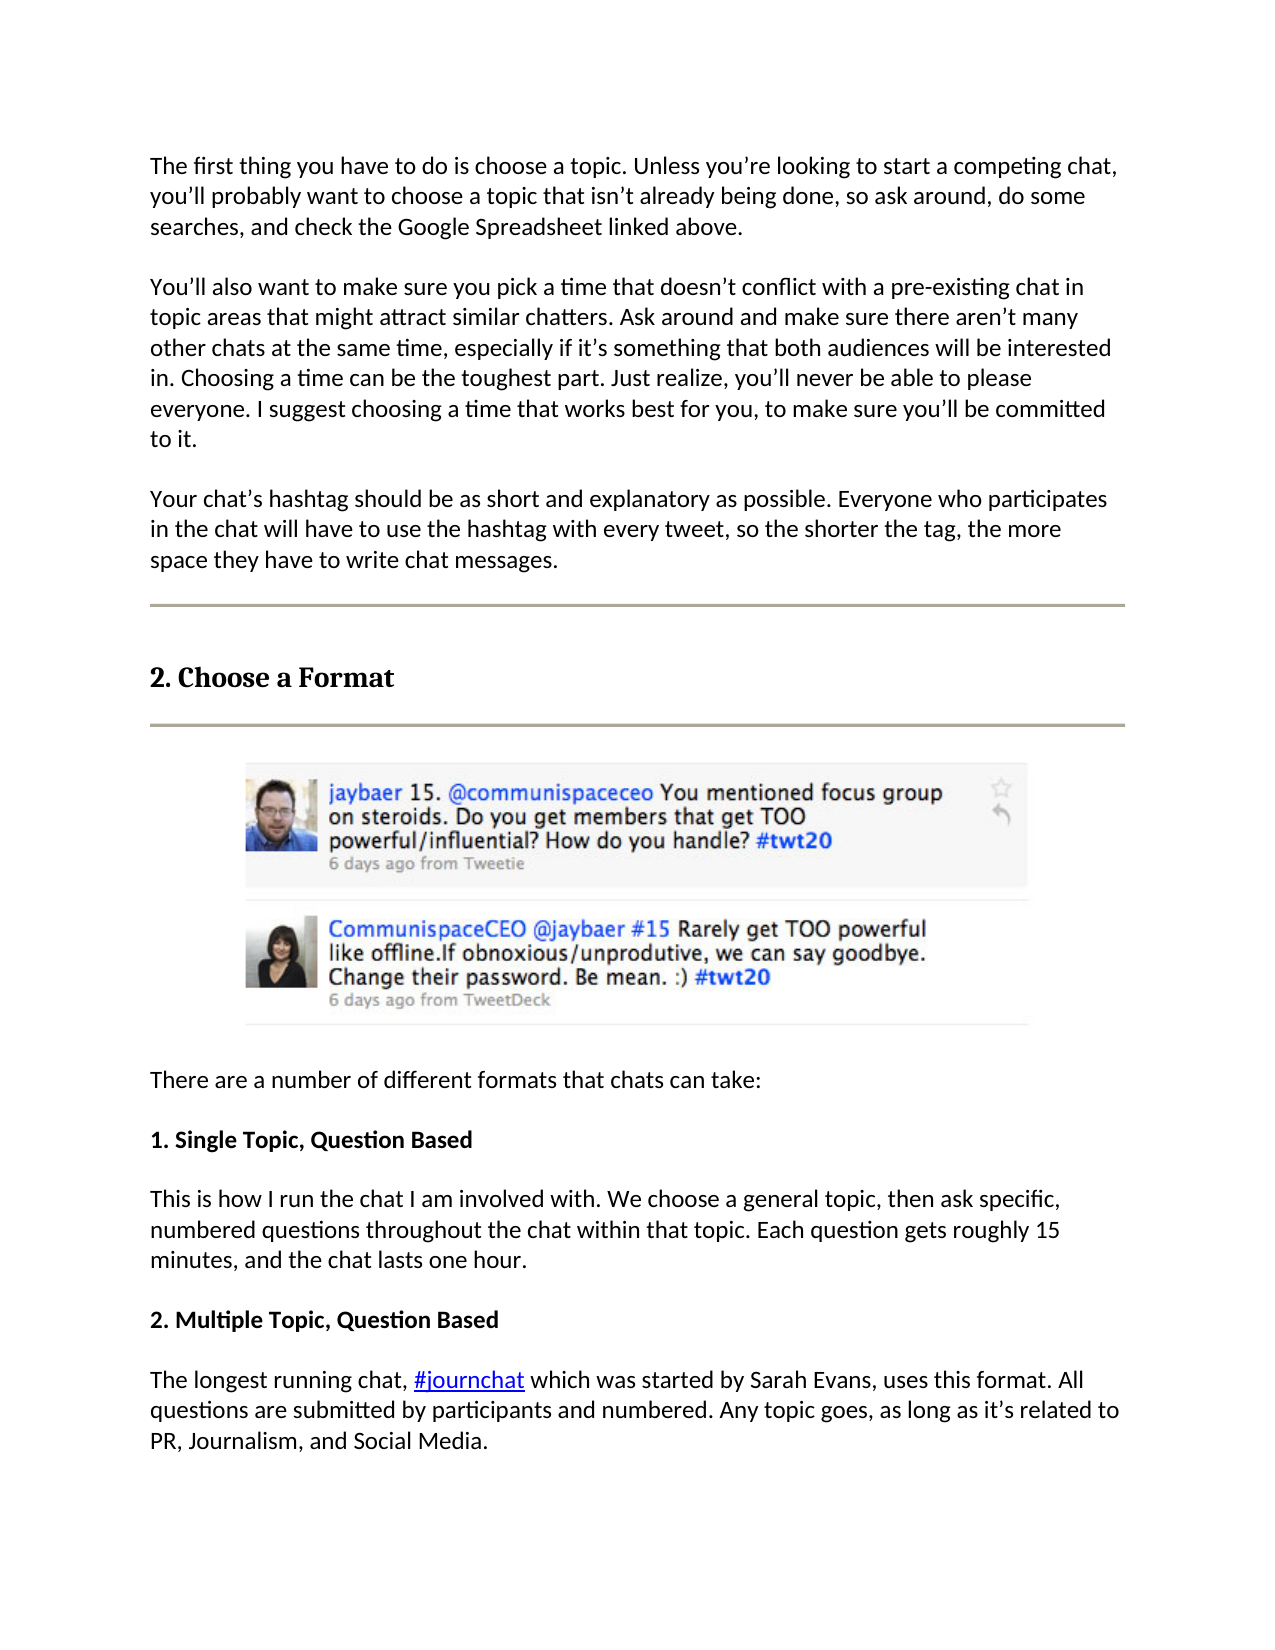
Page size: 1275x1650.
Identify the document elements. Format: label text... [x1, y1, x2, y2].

text The first thing you have to do is choose a topic. Unless you’re looking to start a competing chat, you’ll probably want to choose a topic that isn’t already being done, so ask around, do some searches, and check the Google Spreadsheet linked above. [150, 150, 1125, 242]
text Your chat’s hashtag should be as short and explanatory as possible. Everyone who participates in the chat will have to use the hashtag with every tweet, so the shorter the tag, the more space they have to write chat messages. [150, 483, 1125, 574]
picture [234, 751, 1041, 1036]
text 2. Choose a Format [150, 661, 1125, 694]
text 2. Multiple Topic, Question Based [150, 1304, 1125, 1335]
text The longest running chat, #journchat which was started by Sarah Evans, uses this format. All questions are submitted by participants and numbered. Any topic goes, as long as it’s related to PR, Journalism, and Social Media. [150, 1364, 1125, 1456]
text This is how I run the chat I am involved with. We choose a general topic, then ask specific, numbered questions throughout the chat within that topic. Each question gets roughly 15 minutes, and the chat lasts one hour. [150, 1184, 1125, 1275]
text 1. Single Topic, Question Based [150, 1124, 1125, 1154]
text You’ll also want to make sure you pick a time that doesn’t conflict with a pre-existing chat in topic areas that might attract similar chatters. Ask around and make sure there aren’t many other chats at the same time, especially if it’s something that both audiences will be interested in. Choosing a time can be the toughest part. Just realize, you’ll never be able to please everyone. I suggest choosing a time that works best for you, to make sure you’ll be committed to it. [150, 271, 1125, 454]
text There are a number of different formats that chats can take: [150, 1064, 1125, 1095]
